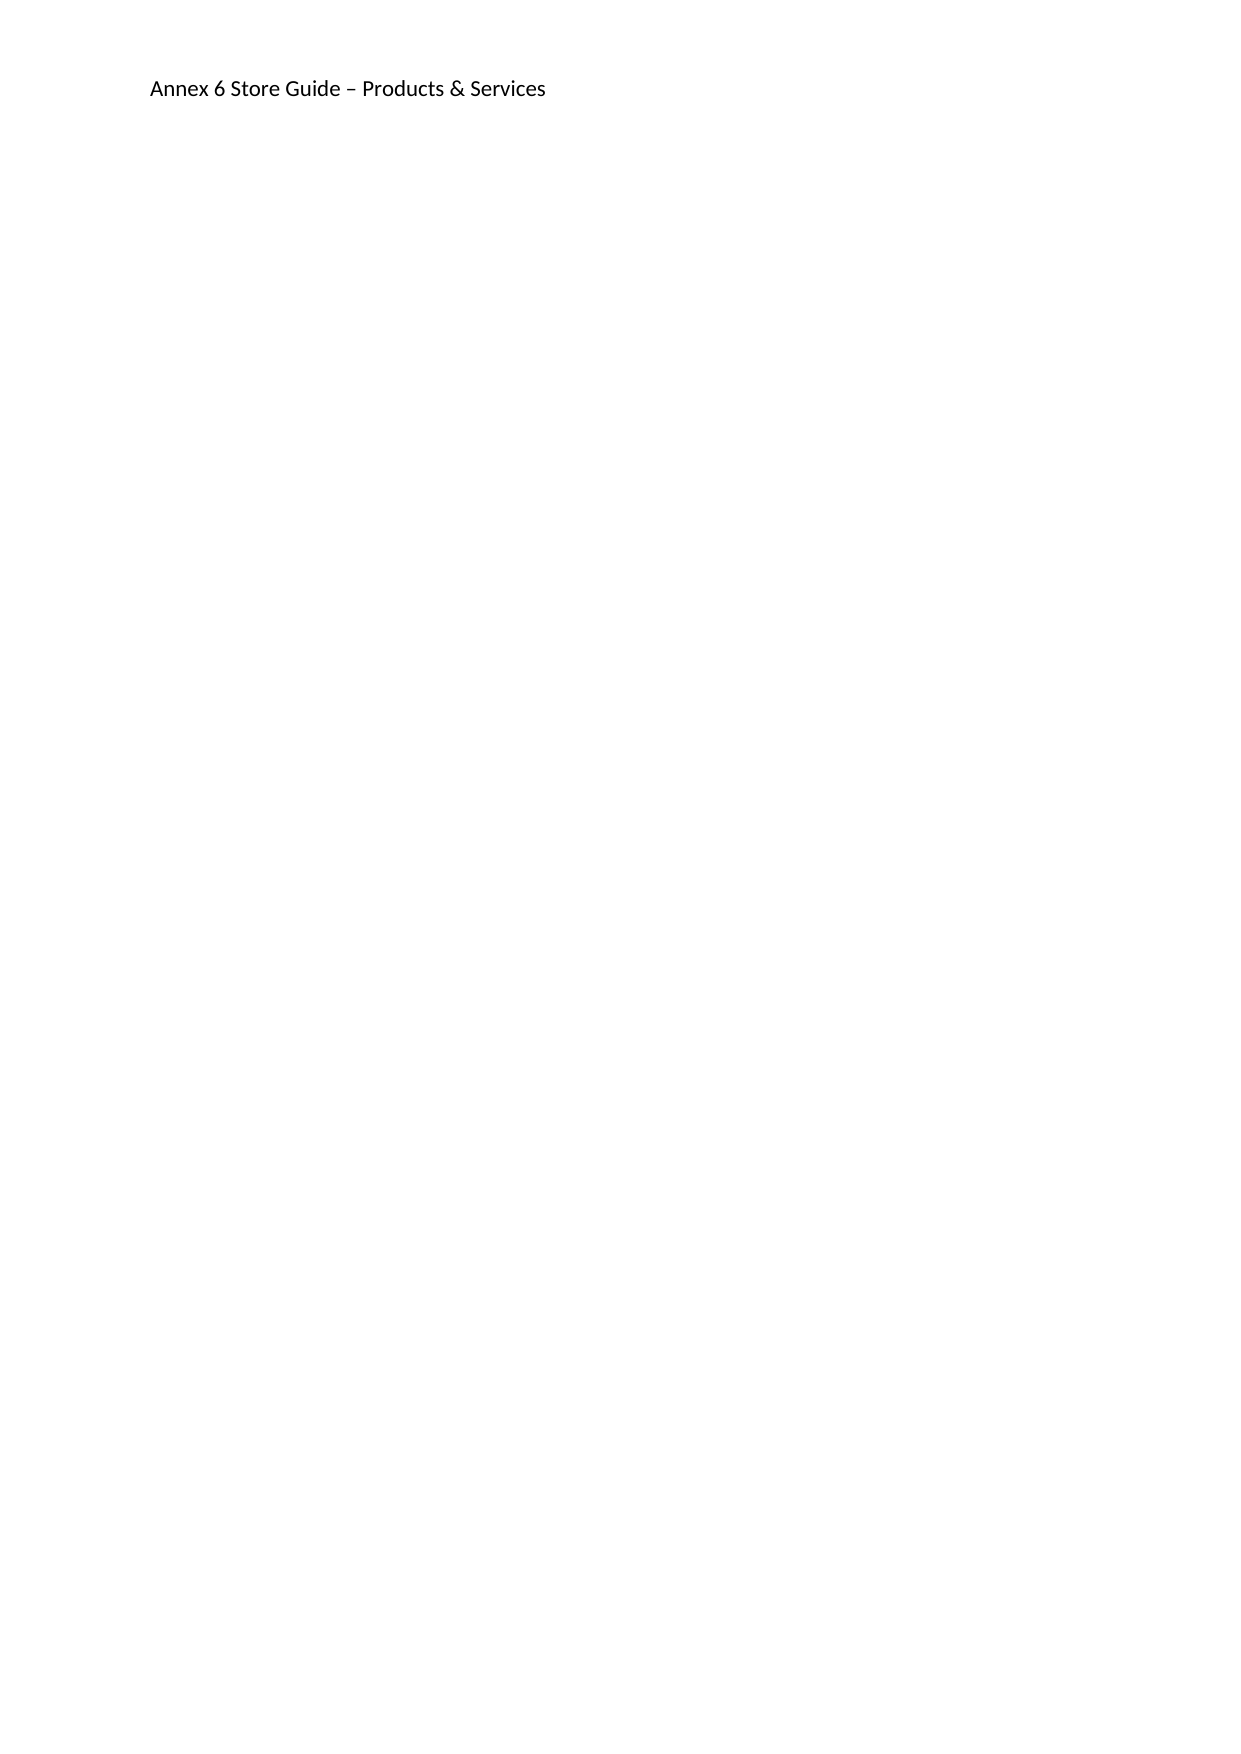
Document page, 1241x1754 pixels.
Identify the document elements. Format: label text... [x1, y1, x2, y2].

text Annex 6 Store Guide – Products & Services [150, 74, 1090, 102]
